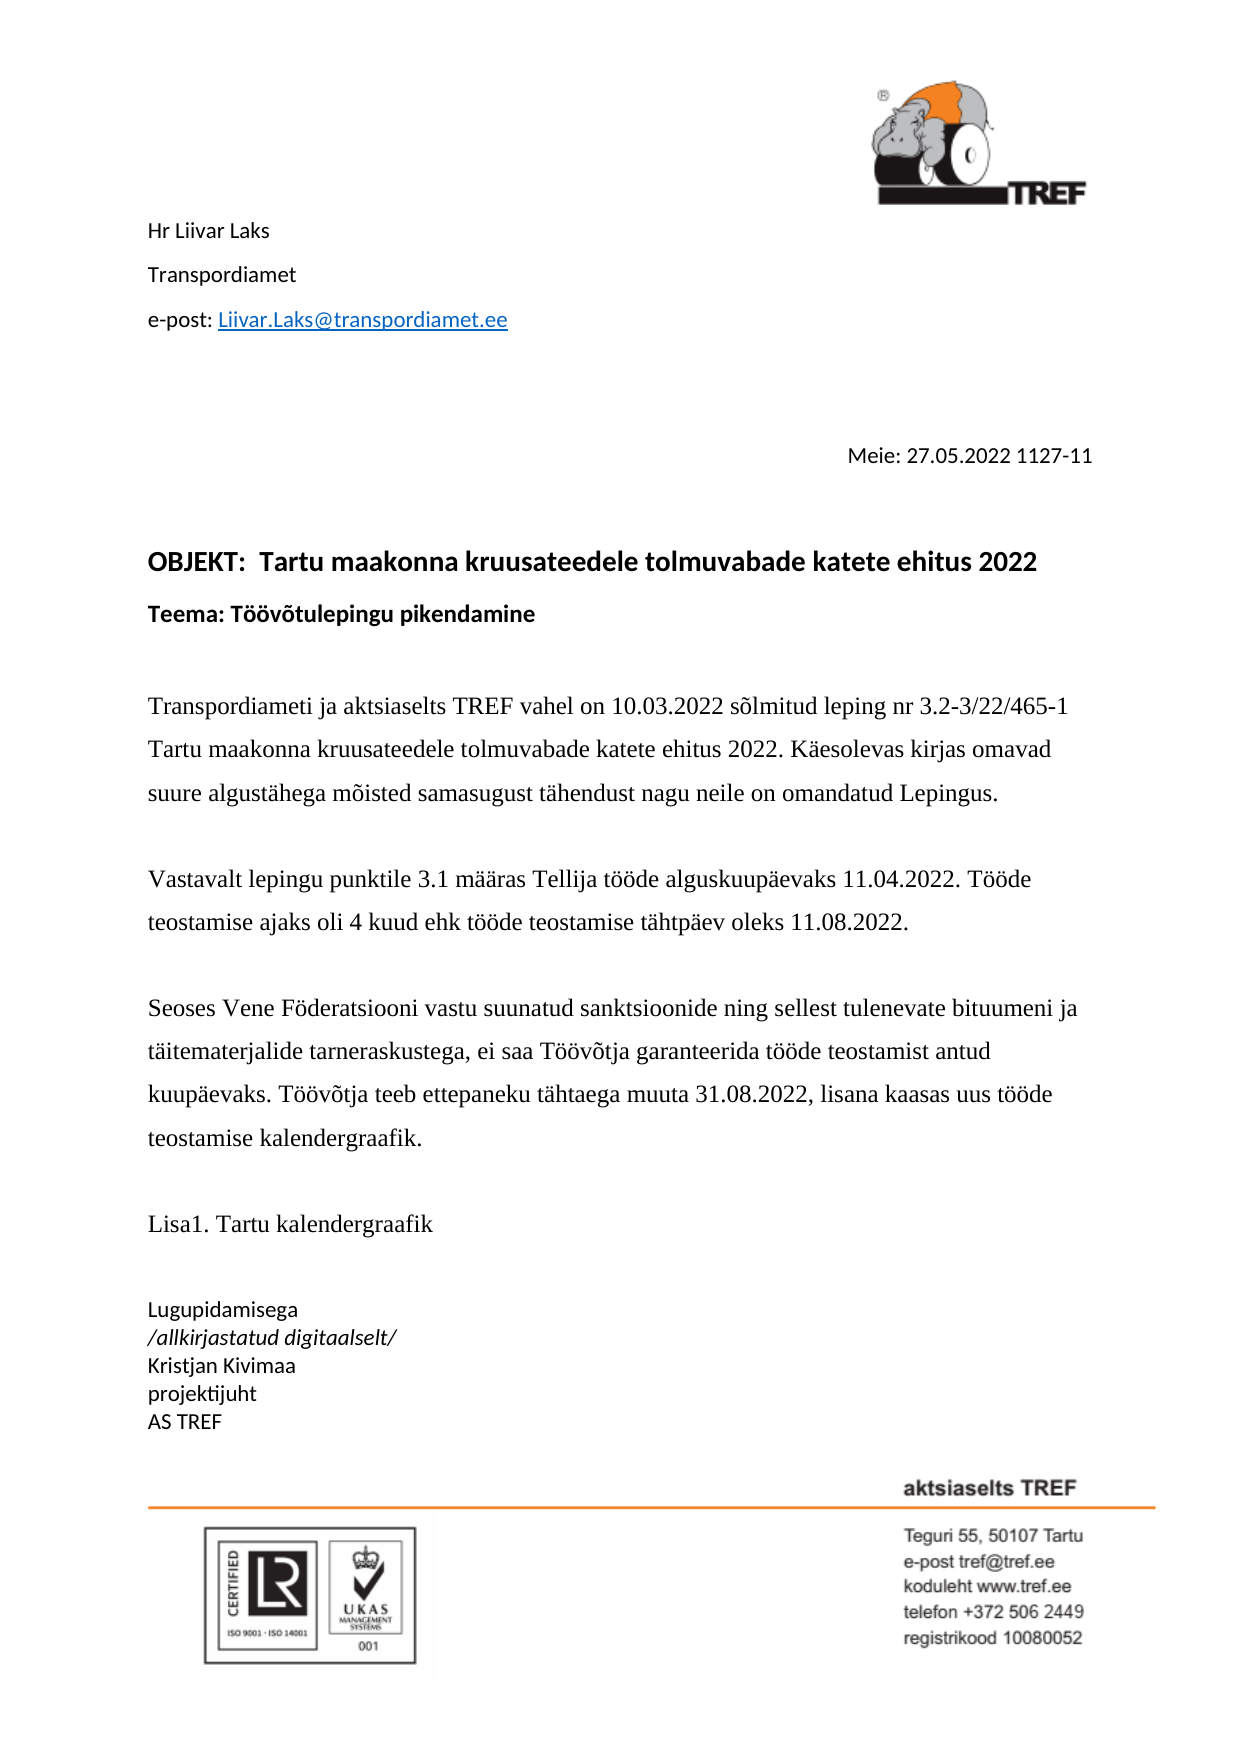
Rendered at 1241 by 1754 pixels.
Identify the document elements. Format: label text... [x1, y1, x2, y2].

text projektijuht [148, 1379, 1093, 1407]
picture [147, 1467, 1168, 1681]
picture [856, 73, 1097, 216]
text Transpordiameti ja aktsiaselts TREF vahel on 10.03.2022 sõlmitud leping nr 3.2-3/22/465-1 [148, 691, 1093, 720]
text Meie: 27.05.2022 1127-11 [148, 442, 1093, 469]
text OBJEKT: Tartu maakonna kruusateedele tolmuvabade katete ehitus 2022 [148, 543, 1093, 579]
text Hr Liivar Laks [148, 216, 1093, 244]
text Tartu maakonna kruusateedele tolmuvabade katete ehitus 2022. Käesolevas kirjas omavad suure algustähega mõisted samasugust tähendust nagu neile on omandatud Lepingus. [148, 734, 1093, 806]
text Transpordiamet [148, 261, 1093, 289]
text Vastavalt lepingu punktile 3.1 määras Tellija tööde alguskuupäevaks 11.04.2022. Tööde teostamise ajaks oli 4 kuud ehk tööde teostamise tähtpäev oleks 11.08.2022. [148, 864, 1093, 936]
text AS TREF [148, 1407, 1093, 1435]
text Lisa1. Tartu kalendergraafik [148, 1209, 1093, 1238]
text Teema: Töövõtulepingu pikendamine [148, 599, 1093, 629]
text Lugupidamisega [148, 1295, 1093, 1323]
text /allkirjastatud digitaalselt/ [148, 1323, 1093, 1351]
text e-post: Liivar.Laks@transpordiamet.ee [148, 305, 1093, 333]
text Kristjan Kivimaa [148, 1351, 1093, 1379]
text Seoses Vene Föderatsiooni vastu suunatud sanktsioonide ning sellest tulenevate bituumeni ja täitematerjalide tarneraskustega, ei saa Töövõtja garanteerida tööde teostamist antud kuupäevaks. Töövõtja teeb ettepaneku tähtaega muuta 31.08.2022, lisana kaasas uus tööde teostamise kalendergraafik. [148, 993, 1093, 1151]
